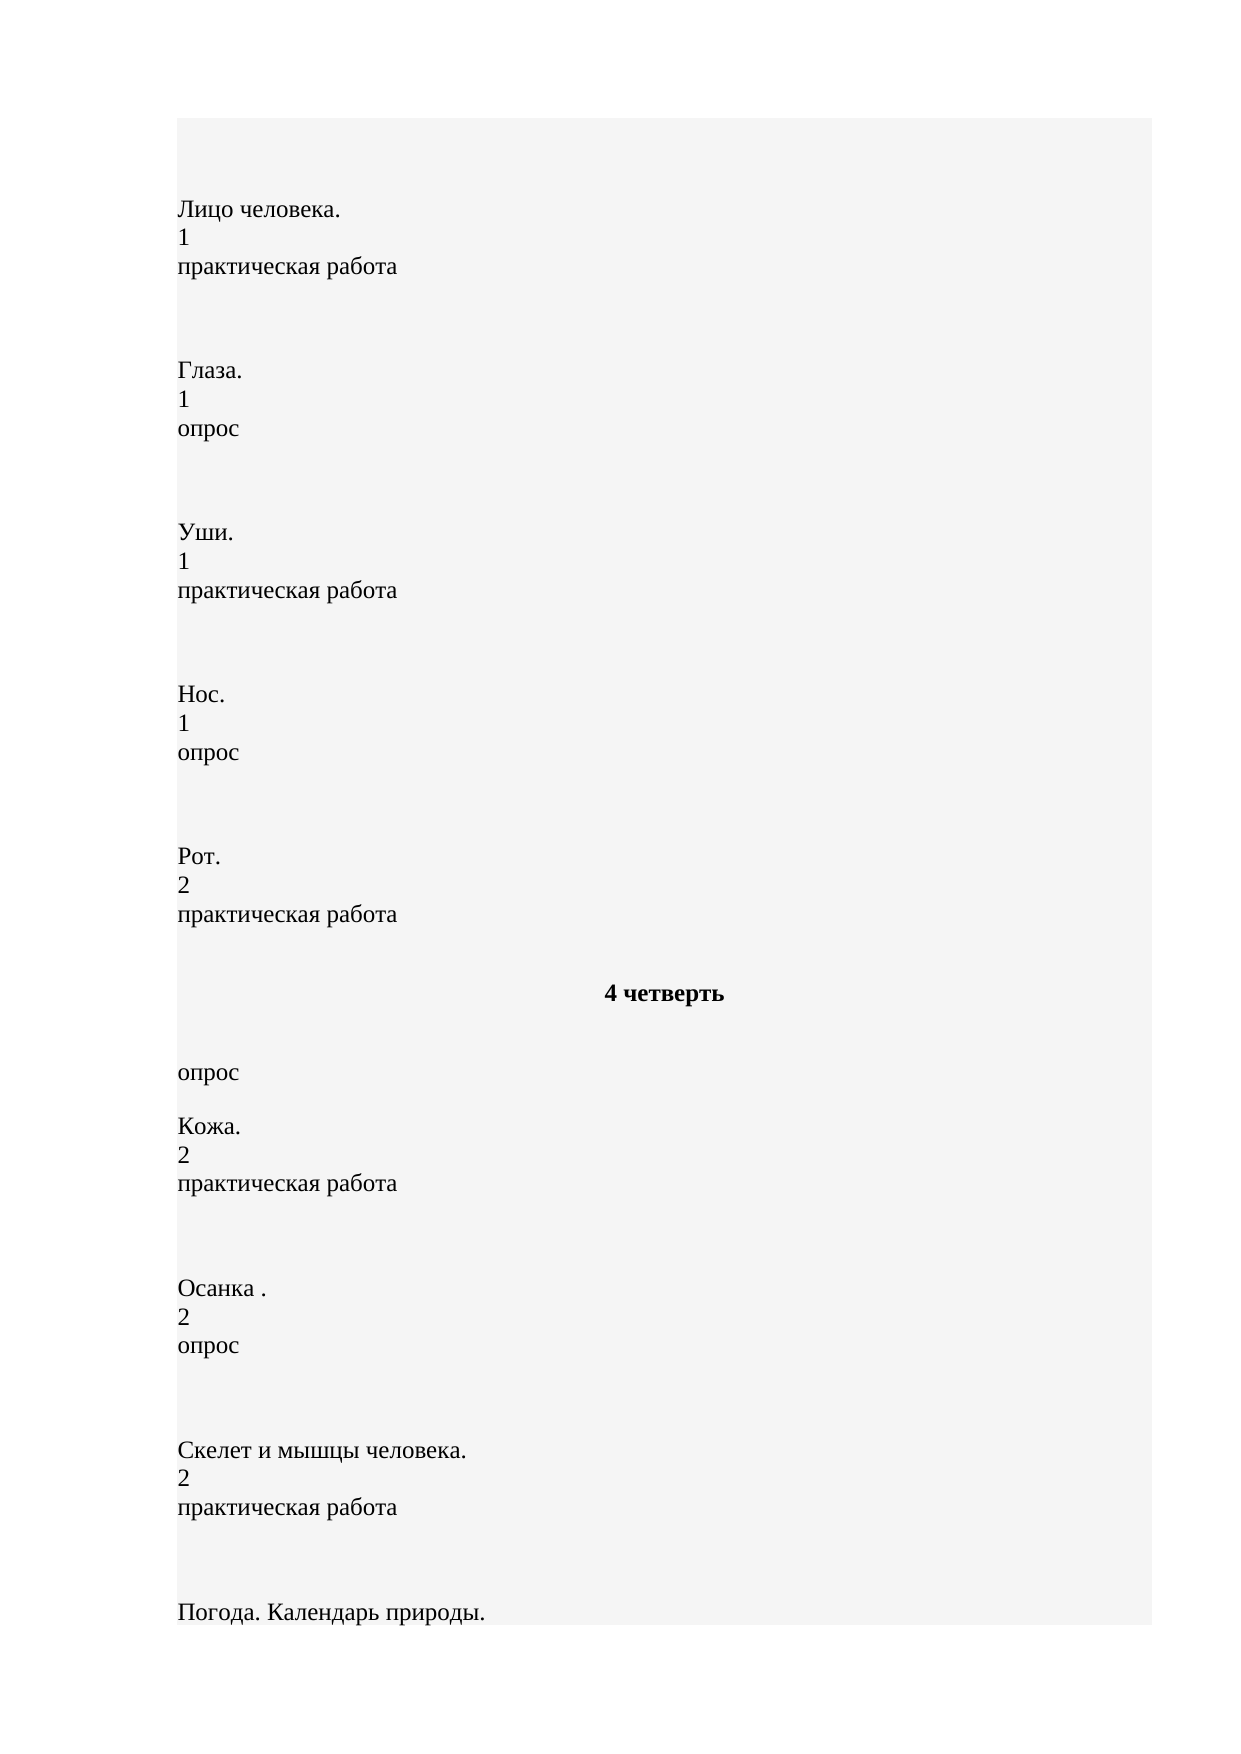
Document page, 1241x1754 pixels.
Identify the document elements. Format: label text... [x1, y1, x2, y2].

text опрос [177, 413, 1152, 442]
text практическая работа [177, 1168, 1152, 1197]
text 2 [177, 870, 1152, 899]
text опрос [177, 1330, 1152, 1359]
text практическая работа [177, 251, 1152, 280]
text Глаза. [177, 356, 1152, 384]
text 2 [177, 1140, 1152, 1168]
text Рот. [177, 841, 1152, 870]
text Кожа. [177, 1111, 1152, 1140]
text Лицо человека. [177, 194, 1152, 222]
text практическая работа [177, 575, 1152, 604]
text практическая работа [177, 899, 1152, 927]
text Скелет и мышцы человека. [177, 1435, 1152, 1463]
text Осанка . [177, 1273, 1152, 1302]
text Погода. Календарь природы. [177, 1597, 1152, 1625]
text Нос. [177, 679, 1152, 708]
text 2 [177, 1463, 1152, 1492]
text 1 [177, 222, 1152, 251]
text 1 [177, 708, 1152, 737]
text практическая работа [177, 1492, 1152, 1521]
text опрос [177, 1057, 1152, 1086]
text опрос [177, 737, 1152, 766]
text Уши. [177, 517, 1152, 546]
text 2 [177, 1302, 1152, 1330]
text 4 четверть [177, 978, 1152, 1007]
text 1 [177, 546, 1152, 575]
text 1 [177, 384, 1152, 413]
